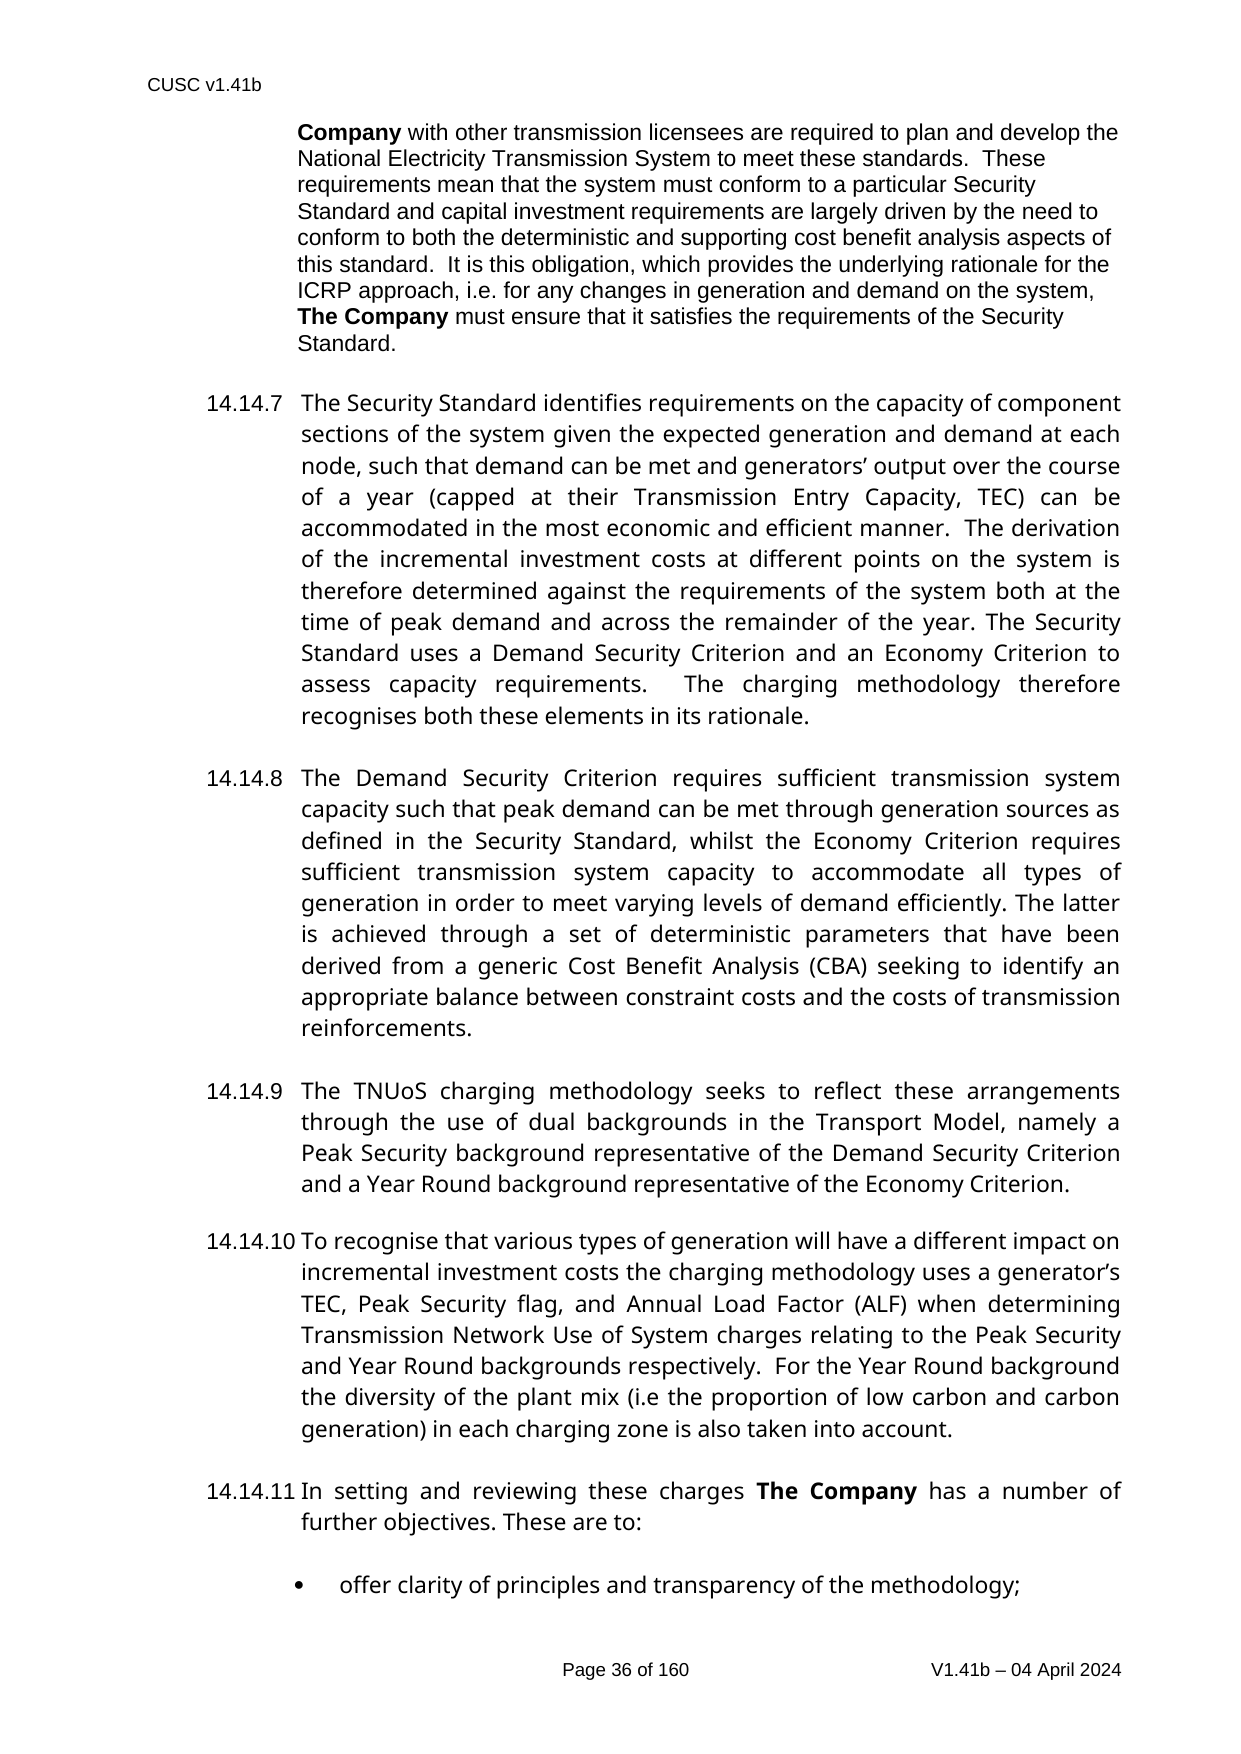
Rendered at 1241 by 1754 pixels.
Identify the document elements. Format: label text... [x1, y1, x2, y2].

list The TNUoS charging methodology seeks to reflect these arrangements through the use of dual backgrounds in the Transport Model, namely a Peak Security background representative of the Demand Security Criterion and a Year Round background representative of the Economy Criterion. [206, 1075, 1121, 1200]
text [297, 119, 1121, 356]
list To recognise that various types of generation will have a different impact on incremental investment costs the charging methodology uses a generator’s TEC, Peak Security flag, and Annual Load Factor (ALF) when determining Transmission Network Use of System charges relating to the Peak Security and Year Round backgrounds respectively. For the Year Round background the diversity of the plant mix (i.e the proportion of low carbon and carbon generation) in each charging zone is also taken into account. [206, 1225, 1121, 1444]
list In setting and reviewing these charges The Company has a number of further objectives. These are to: [206, 1475, 1121, 1538]
list The Demand Security Criterion requires sufficient transmission system capacity such that peak demand can be met through generation sources as defined in the Security Standard, whilst the Economy Criterion requires sufficient transmission system capacity to accommodate all types of generation in order to meet varying levels of demand efficiently. The latter is achieved through a set of deterministic parameters that have been derived from a generic Cost Benefit Analysis (CBA) seeking to identify an appropriate balance between constraint costs and the costs of transmission reinforcements. [206, 762, 1121, 1043]
list offer clarity of principles and transparency of the methodology; [295, 1569, 1121, 1600]
list The Security Standard identifies requirements on the capacity of component sections of the system given the expected generation and demand at each node, such that demand can be met and generators’ output over the course of a year (capped at their Transmission Entry Capacity, TEC) can be accommodated in the most economic and efficient manner. The derivation of the incremental investment costs at different points on the system is therefore determined against the requirements of the system both at the time of peak demand and across the remainder of the year. The Security Standard uses a Demand Security Criterion and an Economy Criterion to assess capacity requirements. The charging methodology therefore recognises both these elements in its rationale. [206, 387, 1121, 731]
